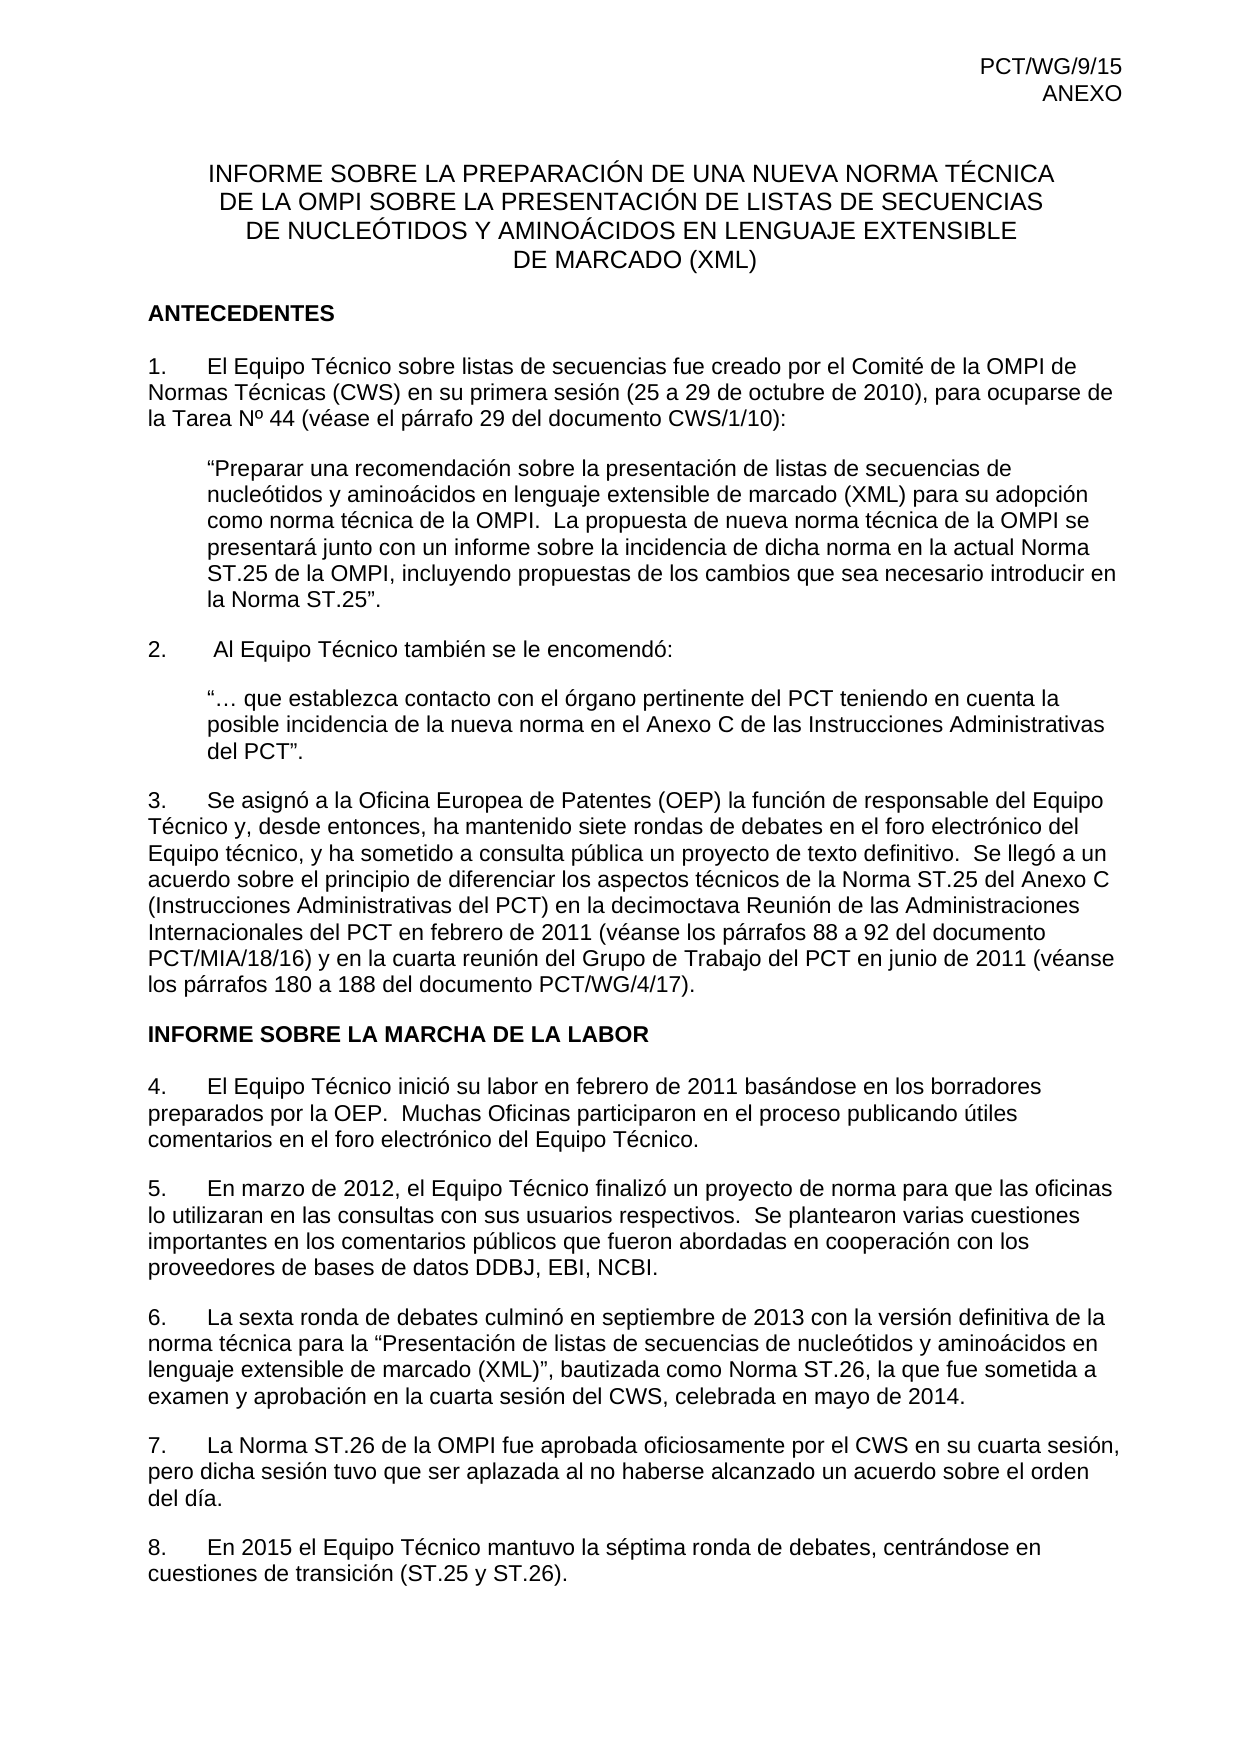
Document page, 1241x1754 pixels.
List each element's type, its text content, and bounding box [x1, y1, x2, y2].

text La Norma ST.26 de la OMPI fue aprobada oficiosamente por el CWS en su cuarta sesión, pero dicha sesión tuvo que ser aplazada al no haberse alcanzado un acuerdo sobre el orden del día. [148, 1432, 1122, 1511]
text El Equipo Técnico inició su labor en febrero de 2011 basándose en los borradores preparados por la OEP. Muchas Oficinas participaron en el proceso publicando útiles comentarios en el foro electrónico del Equipo Técnico. [148, 1073, 1122, 1152]
text Se asignó a la Oficina Europea de Patentes (OEP) la función de responsable del Equipo Técnico y, desde entonces, ha mantenido siete rondas de debates en el foro electrónico del Equipo técnico, y ha sometido a consulta pública un proyecto de texto definitivo. Se llegó a un acuerdo sobre el principio de diferenciar los aspectos técnicos de la Norma ST.25 del Anexo C (Instrucciones Administrativas del PCT) en la decimoctava Reunión de las Administraciones Internacionales del PCT en febrero de 2011 (véanse los párrafos 88 a 92 del documento PCT/MIA/18/16) y en la cuarta reunión del Grupo de Trabajo del PCT en junio de 2011 (véanse los párrafos 180 a 188 del documento PCT/WG/4/17). [148, 787, 1122, 998]
list “… que establezca contacto con el órgano pertinente del PCT teniendo en cuenta la posible incidencia de la nueva norma en el Anexo C de las Instrucciones Administrativas del PCT”. [207, 685, 1122, 764]
text INFORME SOBRE LA MARCHA DE LA LABOR [148, 1021, 1122, 1047]
text La sexta ronda de debates culminó en septiembre de 2013 con la versión definitiva de la norma técnica para la “Presentación de listas de secuencias de nucleótidos y aminoácidos en lenguaje extensible de marcado (XML)”, bautizada como Norma ST.26, la que fue sometida a examen y aprobación en la cuarta sesión del CWS, celebrada en mayo de 2014. [148, 1304, 1122, 1409]
list “Preparar una recomendación sobre la presentación de listas de secuencias de nucleótidos y aminoácidos en lenguaje extensible de marcado (XML) para su adopción como norma técnica de la OMPI. La propuesta de nueva norma técnica de la OMPI se presentará junto con un informe sobre la incidencia de dicha norma en la actual Norma ST.25 de la OMPI, incluyendo propuestas de los cambios que sea necesario introducir en la Norma ST.25”. [207, 454, 1122, 613]
text En marzo de 2012, el Equipo Técnico finalizó un proyecto de norma para que las oficinas lo utilizaran en las consultas con sus usuarios respectivos. Se plantearon varias cuestiones importantes en los comentarios públicos que fueron abordadas en cooperación con los proveedores de bases de datos DDBJ, EBI, NCBI. [148, 1175, 1122, 1281]
text En 2015 el Equipo Técnico mantuvo la séptima ronda de debates, centrándose en cuestiones de transición (ST.25 y ST.26). [148, 1534, 1122, 1587]
list El Equipo Técnico sobre listas de secuencias fue creado por el Comité de la OMPI de Normas Técnicas (CWS) en su primera sesión (25 a 29 de octubre de 2010), para ocuparse de la Tarea Nº 44 (véase el párrafo 29 del documento CWS/1/10): [148, 353, 1122, 432]
text Al Equipo Técnico también se le encomendó: [148, 636, 1122, 662]
text INFORME SOBRE LA PREPARACIÓN DE UNA NUEVA NORMA TÉCNICA DE LA OMPI SOBRE LA PRESENTACIÓN DE LISTAS DE SECUENCIAS DE NUCLEÓTIDOS Y AMINOÁCIDOS EN LENGUAJE EXTENSIBLE DE MARCADO (XML) [148, 158, 1122, 273]
text ANTECEDENTES [148, 300, 1122, 326]
